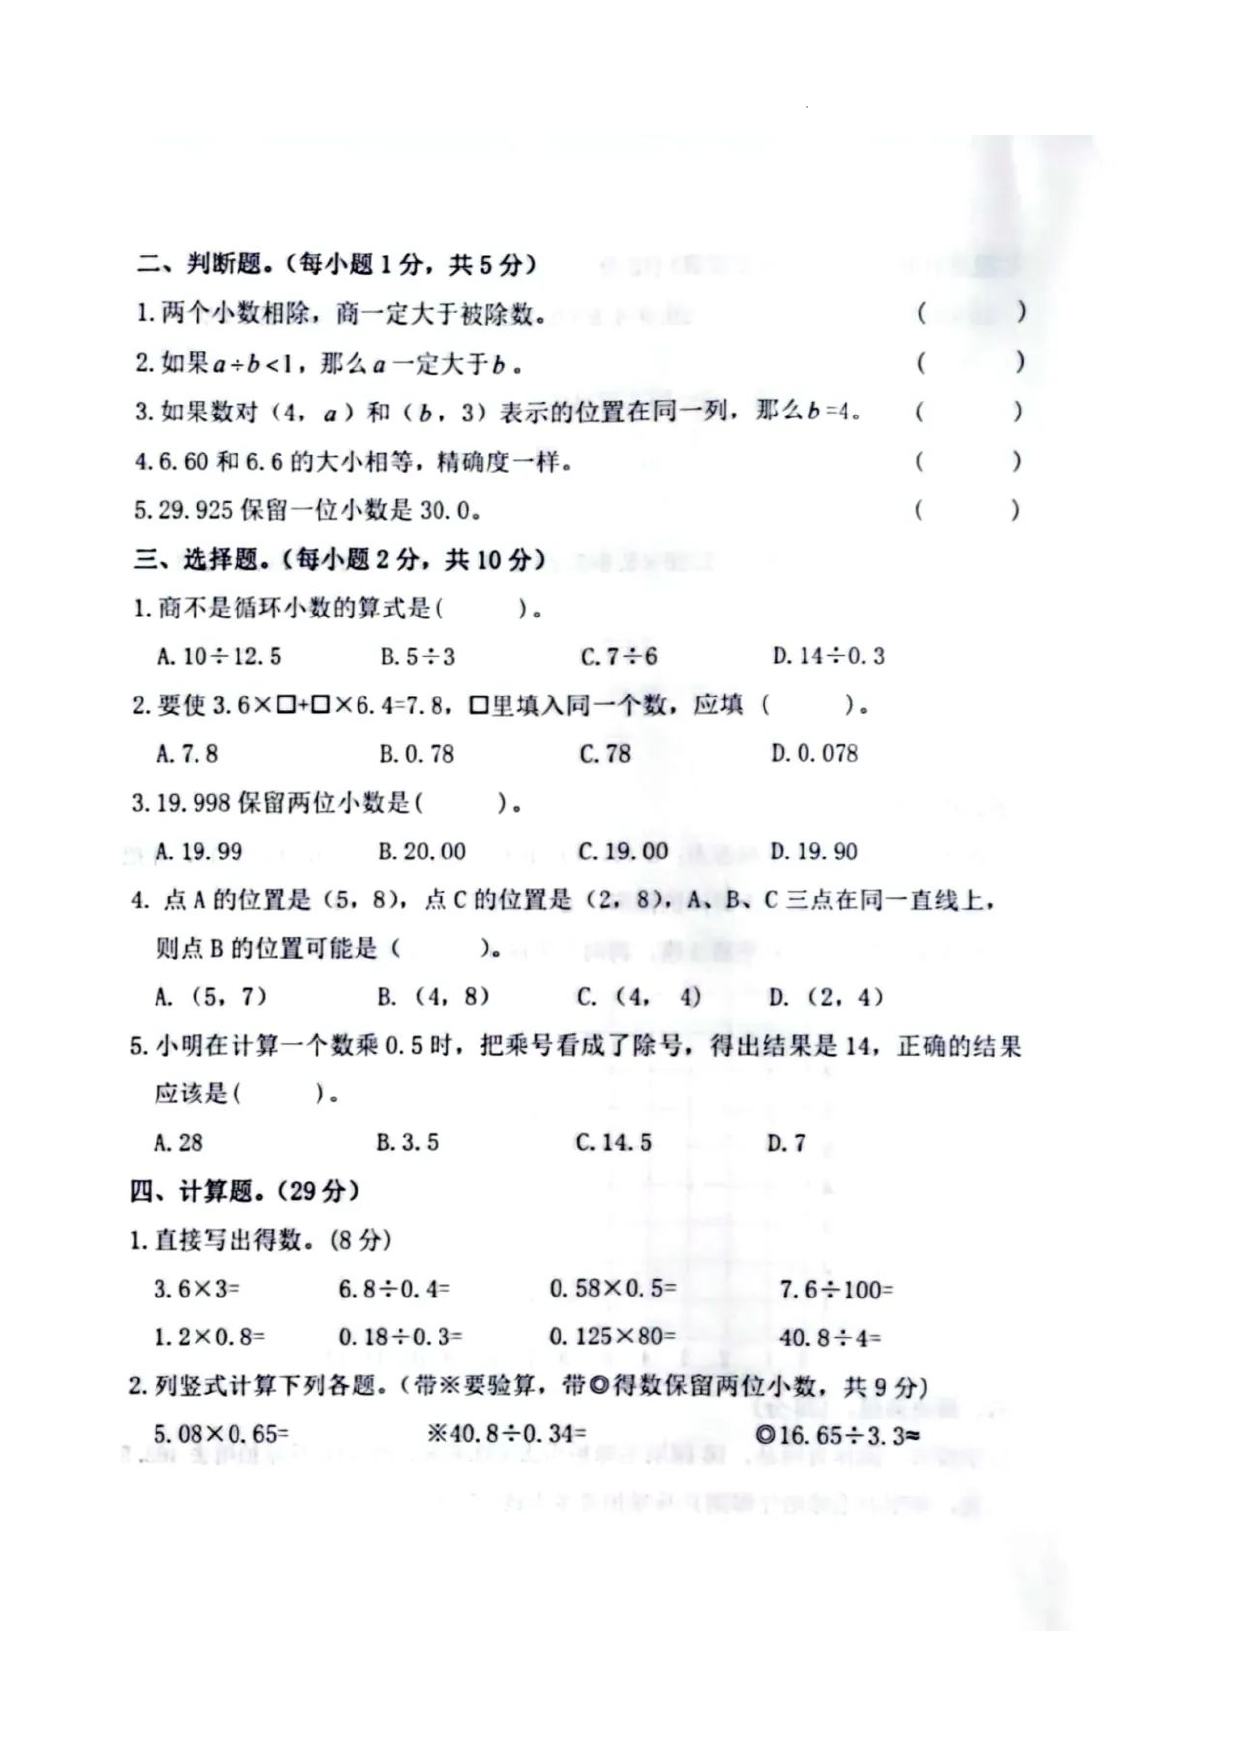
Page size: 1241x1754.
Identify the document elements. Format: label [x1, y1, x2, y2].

picture [75, 135, 1129, 1631]
